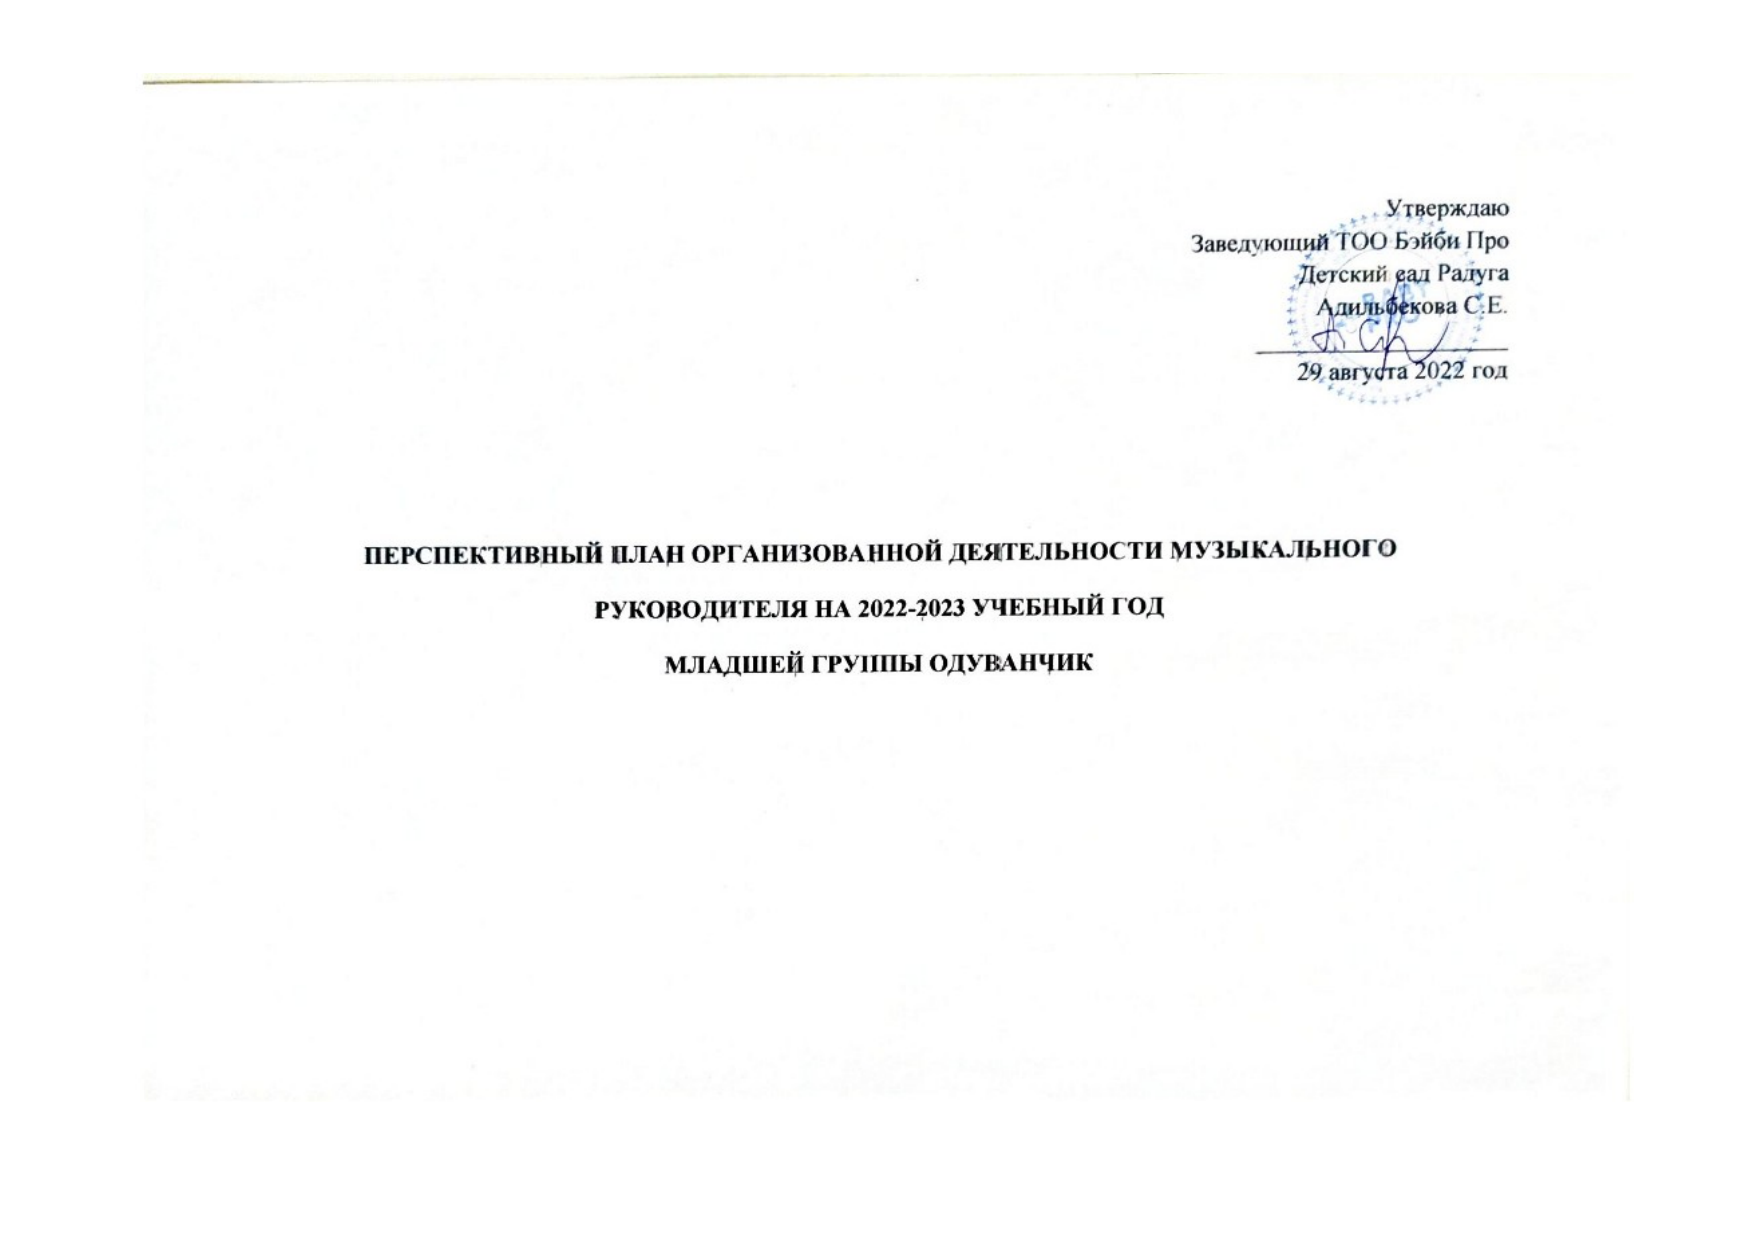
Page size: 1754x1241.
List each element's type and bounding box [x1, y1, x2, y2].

picture [135, 73, 1638, 1102]
